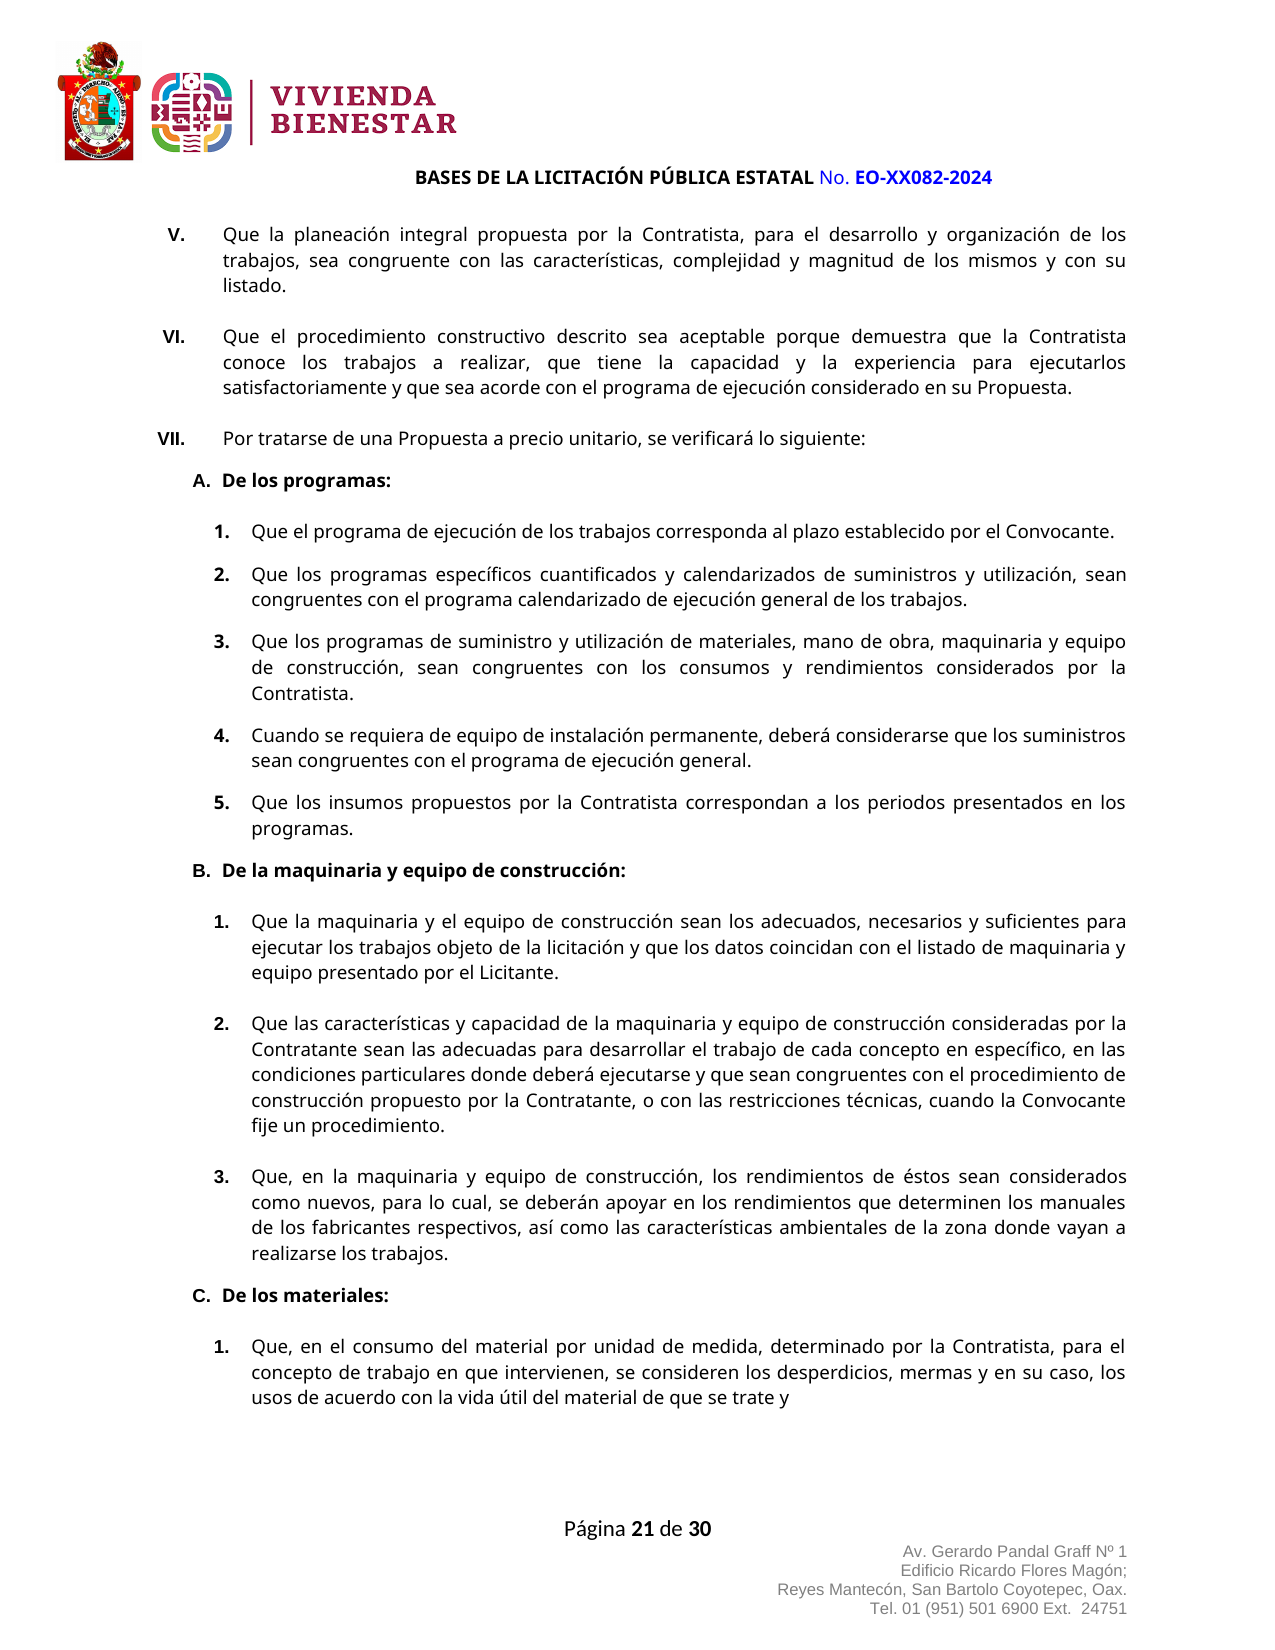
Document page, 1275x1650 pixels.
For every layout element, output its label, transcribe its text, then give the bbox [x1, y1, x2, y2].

list Que el procedimiento constructivo descrito sea aceptable porque demuestra que la Contratista conoce los trabajos a realizar, que tiene la capacidad y la experiencia para ejecutarlos satisfactoriamente y que sea acorde con el programa de ejecución considerado en su Propuesta. [185, 323, 1127, 400]
list Que, en la maquinaria y equipo de construcción, los rendimientos de éstos sean considerados como nuevos, para lo cual, se deberán apoyar en los rendimientos que determinen los manuales de los fabricantes respectivos, así como las características ambientales de la zona donde vayan a realizarse los trabajos. [214, 1164, 1127, 1266]
list Que los programas de suministro y utilización de materiales, mano de obra, maquinaria y equipo de construcción, sean congruentes con los consumos y rendimientos considerados por la Contratista. [214, 629, 1127, 705]
list Cuando se requiera de equipo de instalación permanente, deberá considerarse que los suministros sean congruentes con el programa de ejecución general. [214, 722, 1127, 773]
list Que la planeación integral propuesta por la Contratista, para el desarrollo y organización de los trabajos, sea congruente con las características, complejidad y magnitud de los mismos y con su listado. [185, 221, 1127, 298]
picture [55, 41, 143, 163]
list Que los insumos propuestos por la Contratista correspondan a los periodos presentados en los programas. [214, 790, 1127, 841]
list Que el programa de ejecución de los trabajos corresponda al plazo establecido por el Convocante. [214, 519, 1127, 544]
list Por tratarse de una Propuesta a precio unitario, se verificará lo siguiente: [185, 426, 1127, 451]
list Que la maquinaria y el equipo de construcción sean los adecuados, necesarios y suficientes para ejecutar los trabajos objeto de la licitación y que los datos coincidan con el listado de maquinaria y equipo presentado por el Licitante. [214, 908, 1127, 985]
list Que los programas específicos cuantificados y calendarizados de suministros y utilización, sean congruentes con el programa calendarizado de ejecución general de los trabajos. [214, 561, 1127, 612]
picture [147, 64, 473, 161]
list De la maquinaria y equipo de construcción: [192, 857, 1127, 883]
list Que las características y capacidad de la maquinaria y equipo de construcción consideradas por la Contratante sean las adecuadas para desarrollar el trabajo de cada concepto en específico, en las condiciones particulares donde deberá ejecutarse y que sean congruentes con el procedimiento de construcción propuesto por la Contratante, o con las restricciones técnicas, cuando la Convocante fije un procedimiento. [214, 1011, 1127, 1138]
list De los programas: [192, 468, 1127, 493]
list Que, en el consumo del material por unidad de medida, determinado por la Contratista, para el concepto de trabajo en que intervienen, se consideren los desperdicios, mermas y en su caso, los usos de acuerdo con la vida útil del material de que se trate y [214, 1333, 1127, 1410]
list De los materiales: [192, 1282, 1127, 1308]
